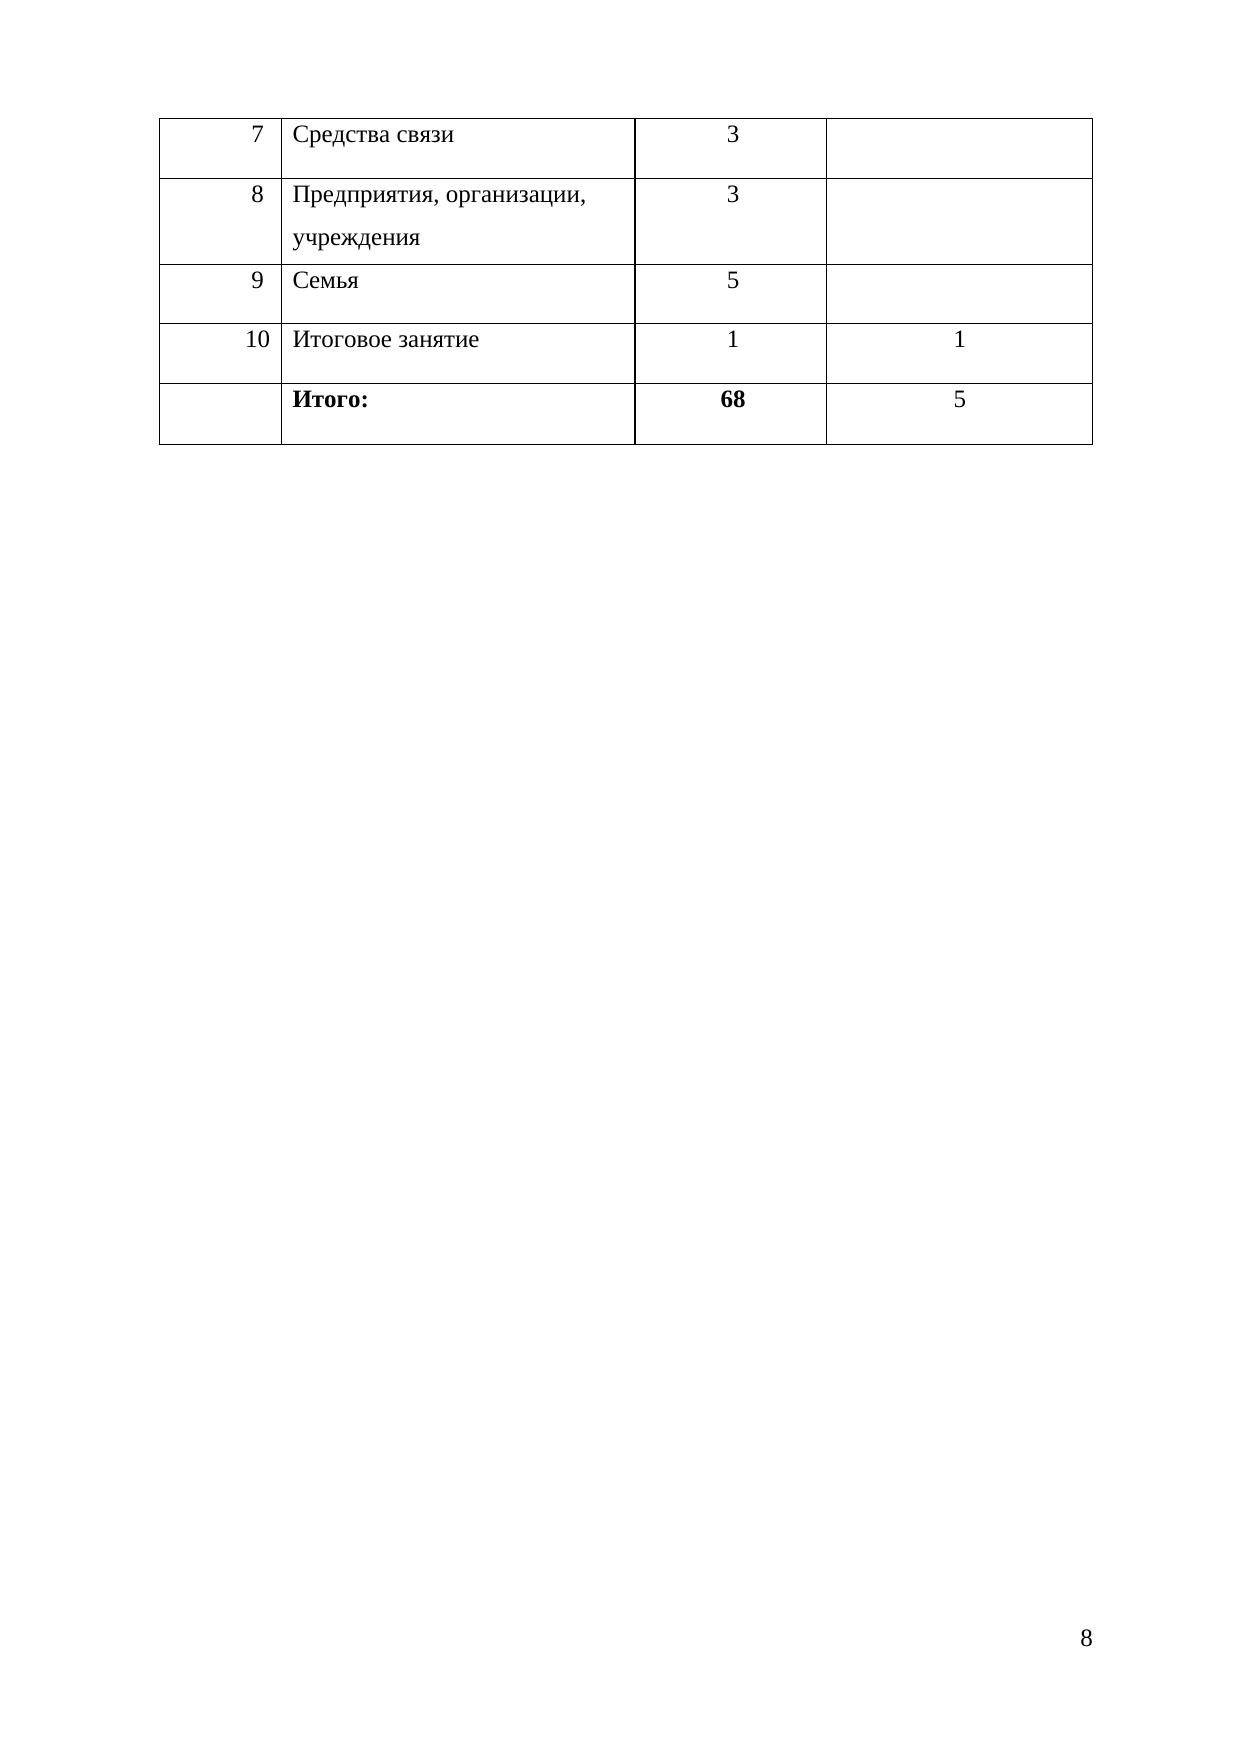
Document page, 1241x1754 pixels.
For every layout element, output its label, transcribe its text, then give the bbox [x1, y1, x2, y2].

table_cell 10 [160, 324, 281, 383]
table_cell [827, 119, 1092, 178]
table_cell Средства связи [282, 119, 634, 178]
table_cell 5 [636, 265, 826, 323]
table_cell Семья [282, 265, 634, 323]
table_cell 7 [160, 119, 281, 178]
table_cell 3 [636, 179, 826, 264]
table_cell 8 [160, 179, 281, 264]
table_cell 3 [636, 119, 826, 178]
table_cell 1 [636, 324, 826, 383]
table_cell Предприятия, организации, учреждения [282, 179, 634, 264]
table_cell [827, 179, 1092, 264]
table_cell 9 [160, 265, 281, 323]
table_cell [827, 265, 1092, 323]
table_cell 68 [636, 384, 826, 444]
table_cell 1 [827, 324, 1092, 383]
table_cell [160, 384, 281, 444]
table_cell Итого: [282, 384, 634, 444]
table_cell 5 [827, 384, 1092, 444]
table_cell Итоговое занятие [282, 324, 634, 383]
